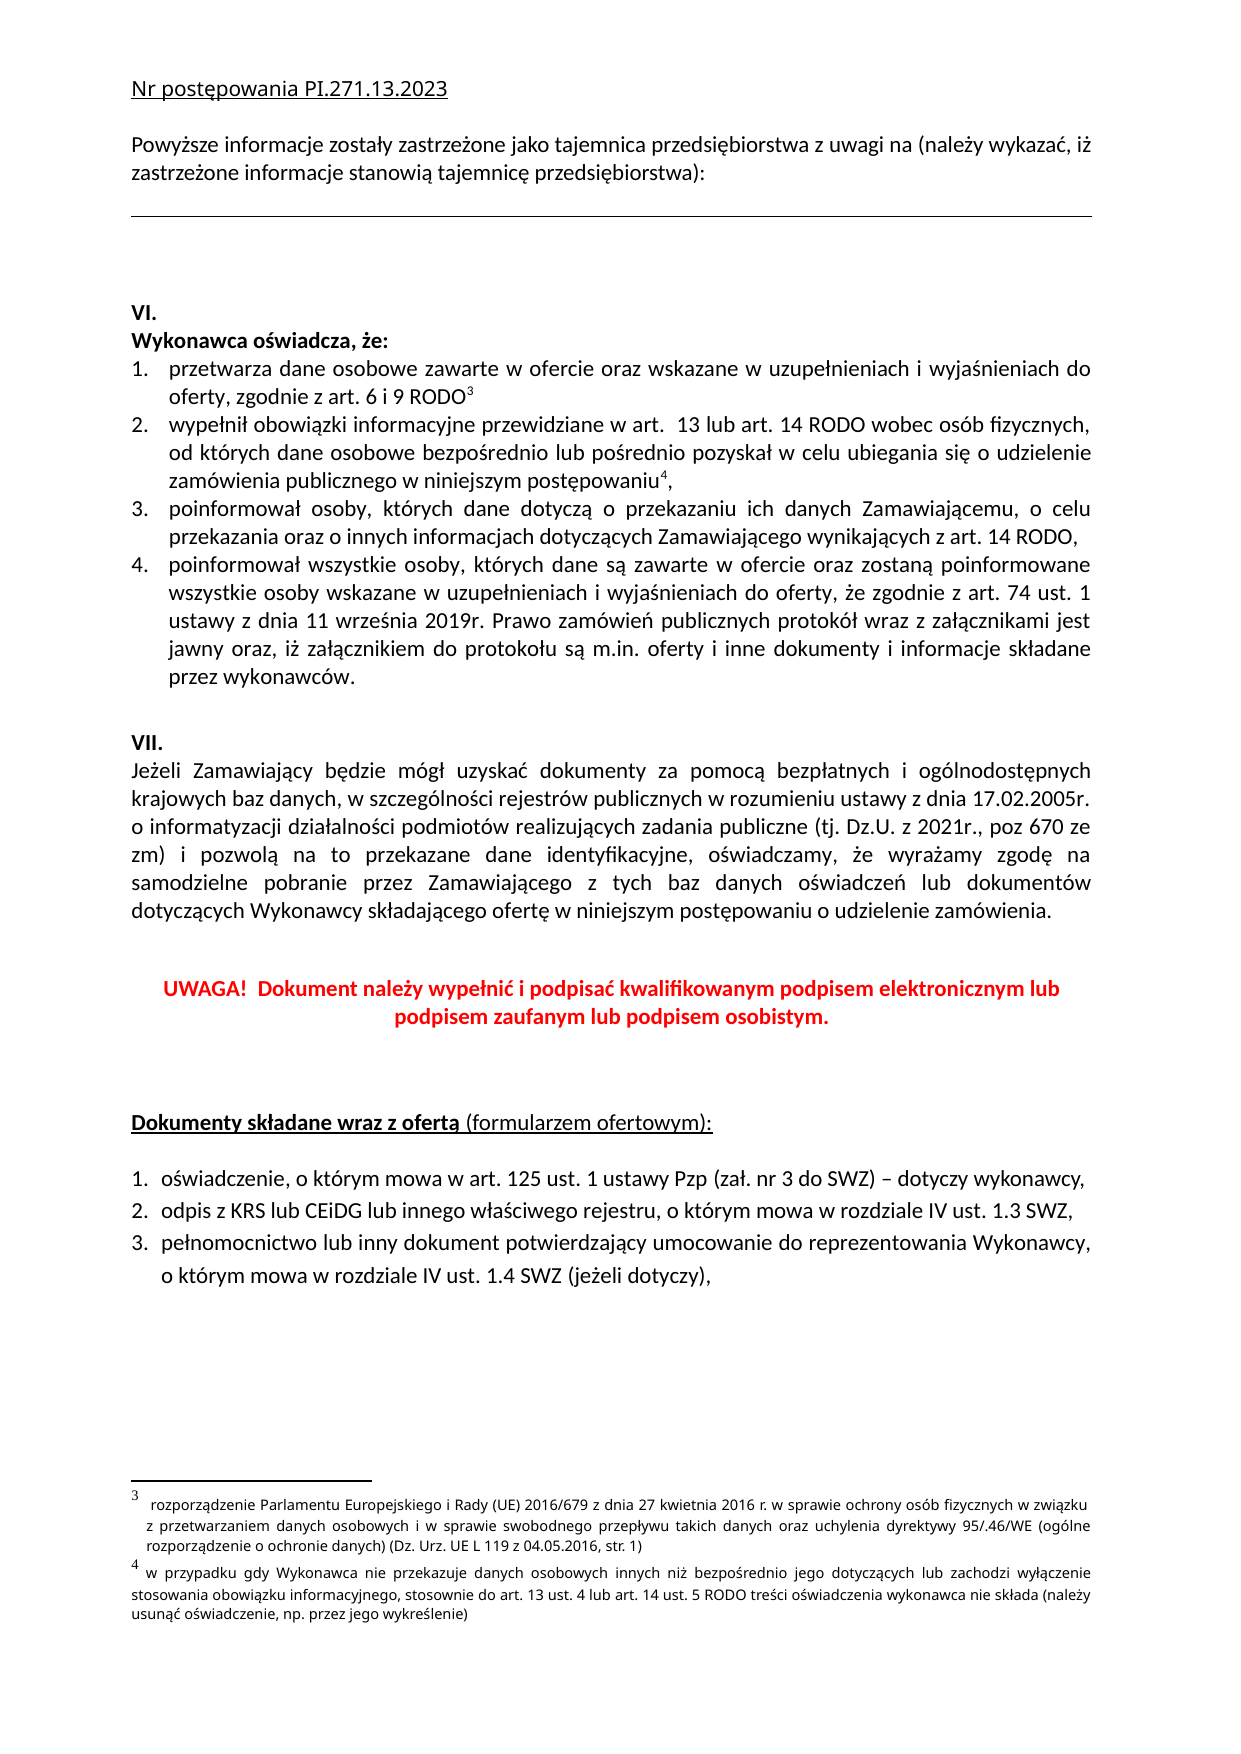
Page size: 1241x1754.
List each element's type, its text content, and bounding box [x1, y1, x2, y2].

list poinformował wszystkie osoby, których dane są zawarte w ofercie oraz zostaną poinformowane wszystkie osoby wskazane w uzupełnieniach i wyjaśnieniach do oferty, że zgodnie z art. 74 ust. 1 ustawy z dnia 11 września 2019r. Prawo zamówień publicznych protokół wraz z załącznikami jest jawny oraz, iż załącznikiem do protokołu są m.in. oferty i inne dokumenty i informacje składane przez wykonawców. [131, 550, 1092, 690]
list pełnomocnictwo lub inny dokument potwierdzający umocowanie do reprezentowania Wykonawcy, o którym mowa w rozdziale IV ust. 1.4 SWZ (jeżeli dotyczy), [131, 1228, 1092, 1289]
list wypełnił obowiązki informacyjne przewidziane w art. 13 lub art. 14 RODO wobec osób fizycznych, od których dane osobowe bezpośrednio lub pośrednio pozyskał w celu ubiegania się o udzielenie zamówienia publicznego w niniejszym postępowaniu, [131, 410, 1092, 494]
list oświadczenie, o którym mowa w art. 125 ust. 1 ustawy Pzp (zał. nr 3 do SWZ) – dotyczy wykonawcy, [131, 1164, 1092, 1192]
text UWAGA! Dokument należy wypełnić i podpisać kwalifikowanym podpisem elektronicznym lub podpisem zaufanym lub podpisem osobistym. [131, 974, 1092, 1030]
text Powyższe informacje zostały zastrzeżone jako tajemnica przedsiębiorstwa z uwagi na (należy wykazać, iż zastrzeżone informacje stanowią tajemnicę przedsiębiorstwa): [131, 130, 1092, 186]
list Wykonawca oświadcza, że: [131, 326, 1092, 354]
list Jeżeli Zamawiający będzie mógł uzyskać dokumenty za pomocą bezpłatnych i ogólnodostępnych krajowych baz danych, w szczególności rejestrów publicznych w rozumieniu ustawy z dnia 17.02.2005r. o informatyzacji działalności podmiotów realizujących zadania publiczne (tj. Dz.U. z 2021r., poz 670 ze zm) i pozwolą na to przekazane dane identyfikacyjne, oświadczamy, że wyrażamy zgodę na samodzielne pobranie przez Zamawiającego z tych baz danych oświadczeń lub dokumentów dotyczących Wykonawcy składającego ofertę w niniejszym postępowaniu o udzielenie zamówienia. [131, 756, 1092, 924]
text VII. [131, 728, 1092, 756]
list przetwarza dane osobowe zawarte w ofercie oraz wskazane w uzupełnieniach i wyjaśnieniach do oferty, zgodnie z art. 6 i 9 RODO [131, 354, 1092, 410]
list odpis z KRS lub CEiDG lub innego właściwego rejestru, o którym mowa w rozdziale IV ust. 1.3 SWZ, [131, 1196, 1092, 1224]
subtitle VI. [131, 298, 1092, 326]
text Dokumenty składane wraz z ofertą (formularzem ofertowym): [131, 1108, 1092, 1136]
list poinformował osoby, których dane dotyczą o przekazaniu ich danych Zamawiającemu, o celu przekazania oraz o innych informacjach dotyczących Zamawiającego wynikających z art. 14 RODO, [131, 494, 1092, 550]
